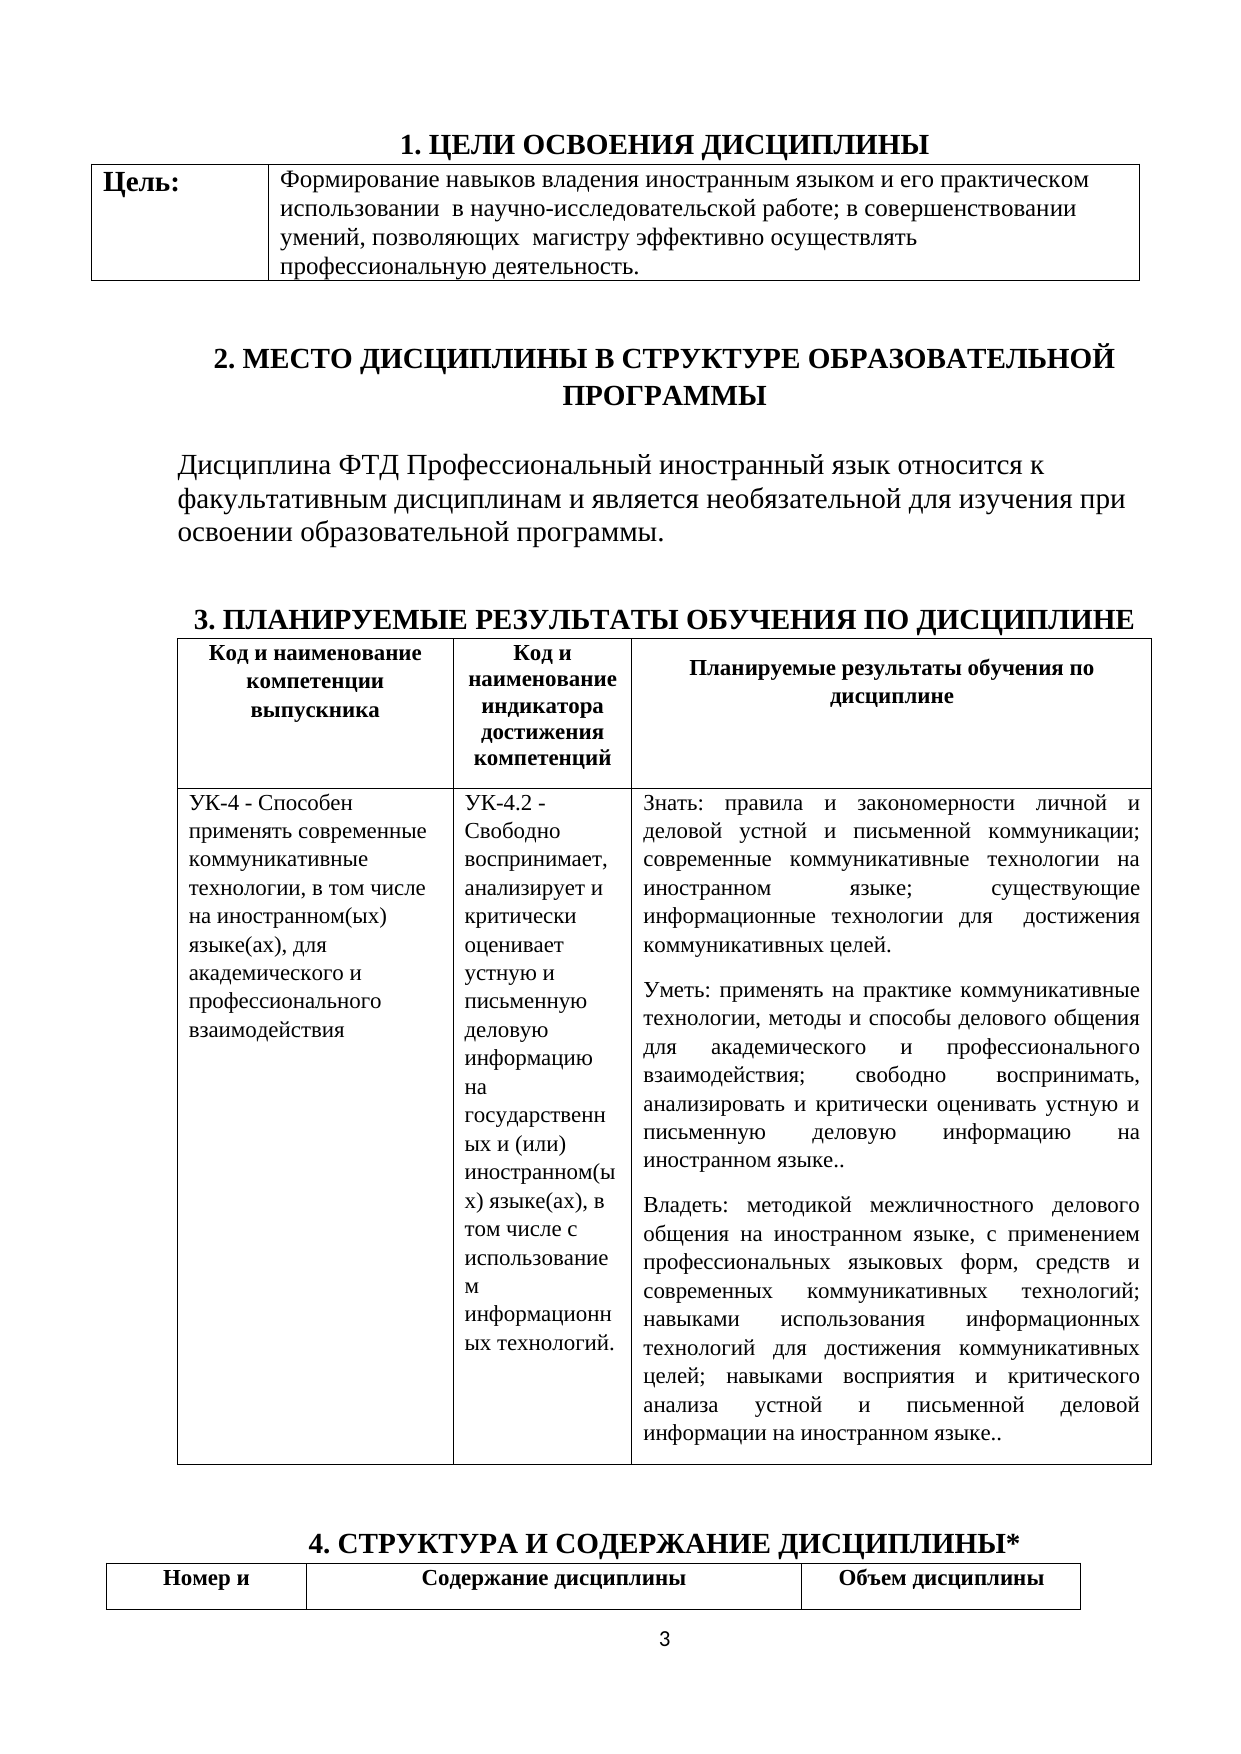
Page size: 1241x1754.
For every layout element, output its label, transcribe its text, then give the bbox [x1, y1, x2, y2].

subtitle 2. МЕСТО ДИСЦИПЛИНЫ В СТРУКТУРЕ ОБРАЗОВАТЕЛЬНОЙ ПРОГРАММЫ [177, 342, 1152, 411]
table_cell УК-4 - Способен применять современные коммуникативные технологии, в том числе на иностранном(ых) языке(ах), для академического и профессионального взаимодействия [178, 789, 453, 1464]
subtitle 1. ЦЕЛИ ОСВОЕНИЯ ДИСЦИПЛИНЫ [177, 127, 1152, 161]
table_cell УК-4.2 - Свободно воспринимает, анализирует и критически оценивает устную и письменную деловую информацию на государственных и (или) иностранном(ых) языке(ах), в том числе с использованием информационных технологий. [454, 789, 631, 1464]
text Дисциплина ФТД Профессиональный иностранный язык относится к факультативным дисциплинам и является необязательной для изучения при освоении образовательной программы. [177, 447, 1152, 548]
table_header Планируемые результаты обучения по дисциплине [632, 639, 1151, 787]
subtitle 3. ПЛАНИРУЕМЫЕ РЕЗУЛЬТАТЫ ОБУЧЕНИЯ ПО ДИСЦИПЛИНЕ [177, 602, 1152, 635]
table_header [802, 1564, 1080, 1609]
table_cell Знать: правила и закономерности личной и деловой устной и письменной коммуникации; современные коммуникативные технологии на иностранном языке; существующие информационные технологии для достижения коммуникативных целей. Уметь: применять на практике коммуникативные технологии, методы и способы делового общения для академического и профессионального взаимодействия; свободно воспринимать, анализировать и критически оценивать устную и письменную деловую информацию на иностранном языке.. Владеть: методикой межличностного делового общения на иностранном языке, с применением профессиональных языковых форм, средств и современных коммуникативных технологий; навыками использования информационных технологий для достижения коммуникативных целей; навыками восприятия и критического анализа устной и письменной деловой информации на иностранном языке.. [632, 789, 1151, 1464]
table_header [307, 1564, 801, 1609]
table_header Цель: [92, 165, 268, 279]
table_header Код и наименование компетенции выпускника [178, 639, 453, 787]
table_header Код и наименование индикатора достижения компетенций [454, 639, 631, 787]
subtitle 4. СТРУКТУРА И СОДЕРЖАНИЕ ДИСЦИПЛИНЫ* [177, 1526, 1152, 1560]
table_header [107, 1564, 306, 1609]
table_header Формирование навыков владения иностранным языком и его практическом использовании в научно-исследовательской работе; в совершенствовании умений, позволяющих магистру эффективно осуществлять профессиональную деятельность. [269, 165, 1139, 279]
